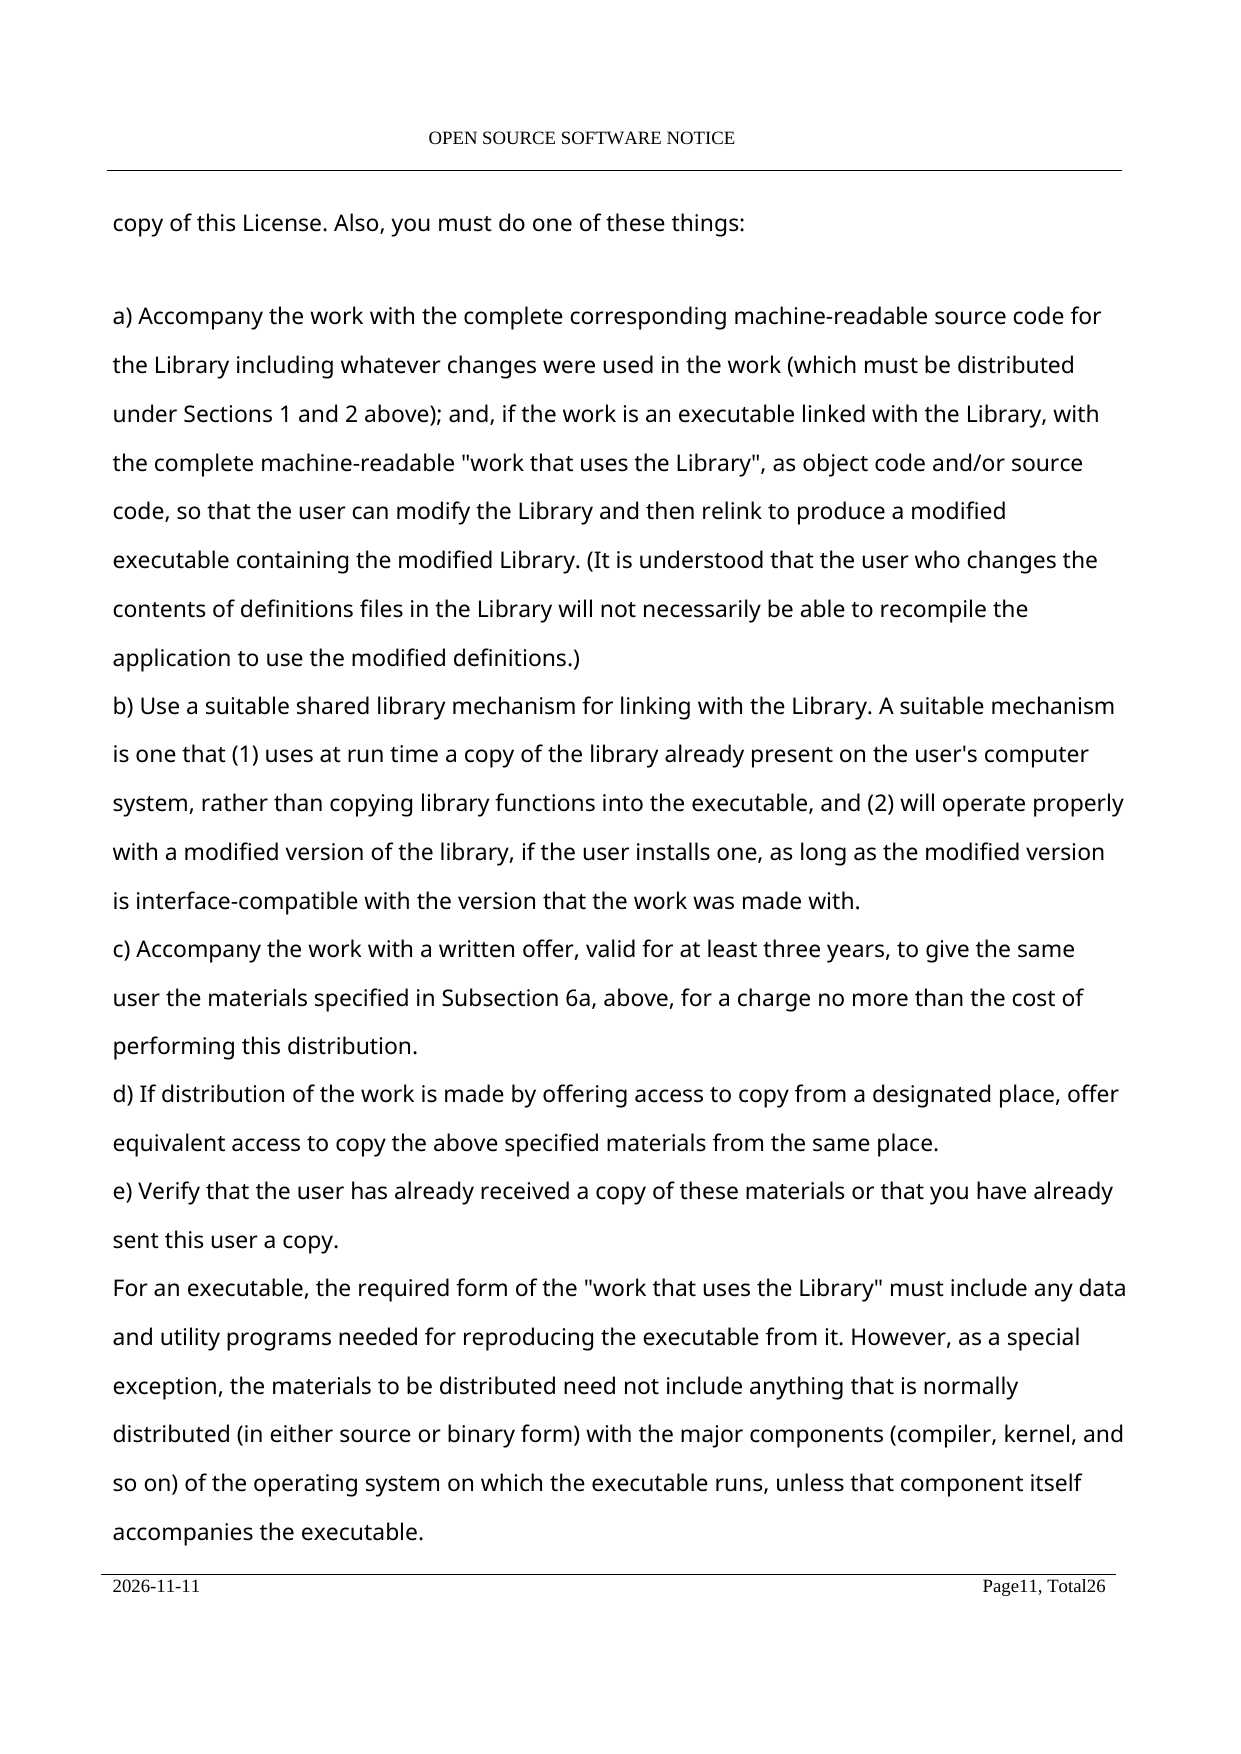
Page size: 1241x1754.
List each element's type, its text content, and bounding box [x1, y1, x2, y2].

text For an executable, the required form of the "work that uses the Library" must include any data and utility programs needed for reproducing the executable from it. However, as a special exception, the materials to be distributed need not include anything that is normally distributed (in either source or binary form) with the major components (compiler, kernel, and so on) of the operating system on which the executable runs, unless that component itself accompanies the executable. [112, 1271, 1128, 1548]
text b) Use a suitable shared library mechanism for linking with the Library. A suitable mechanism is one that (1) uses at run time a copy of the library already present on the user's computer system, rather than copying library functions into the executable, and (2) will operate properly with a modified version of the library, if the user installs one, as long as the modified version is interface-compatible with the version that the work was made with. [112, 689, 1128, 916]
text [112, 206, 1128, 239]
text a) Accompany the work with the complete corresponding machine-readable source code for the Library including whatever changes were used in the work (which must be distributed under Sections 1 and 2 above); and, if the work is an executable linked with the Library, with the complete machine-readable "work that uses the Library", as object code and/or source code, so that the user can modify the Library and then relink to produce a modified executable containing the modified Library. (It is understood that the user who changes the contents of definitions files in the Library will not necessarily be able to recompile the application to use the modified definitions.) [112, 299, 1128, 673]
text c) Accompany the work with a written offer, valid for at least three years, to give the same user the materials specified in Subsection 6a, above, for a charge no more than the cost of performing this distribution. [112, 932, 1128, 1062]
text e) Verify that the user has already received a copy of these materials or that you have already sent this user a copy. [112, 1174, 1128, 1256]
text d) If distribution of the work is made by offering access to copy from a designated place, offer equivalent access to copy the above specified materials from the same place. [112, 1078, 1128, 1159]
